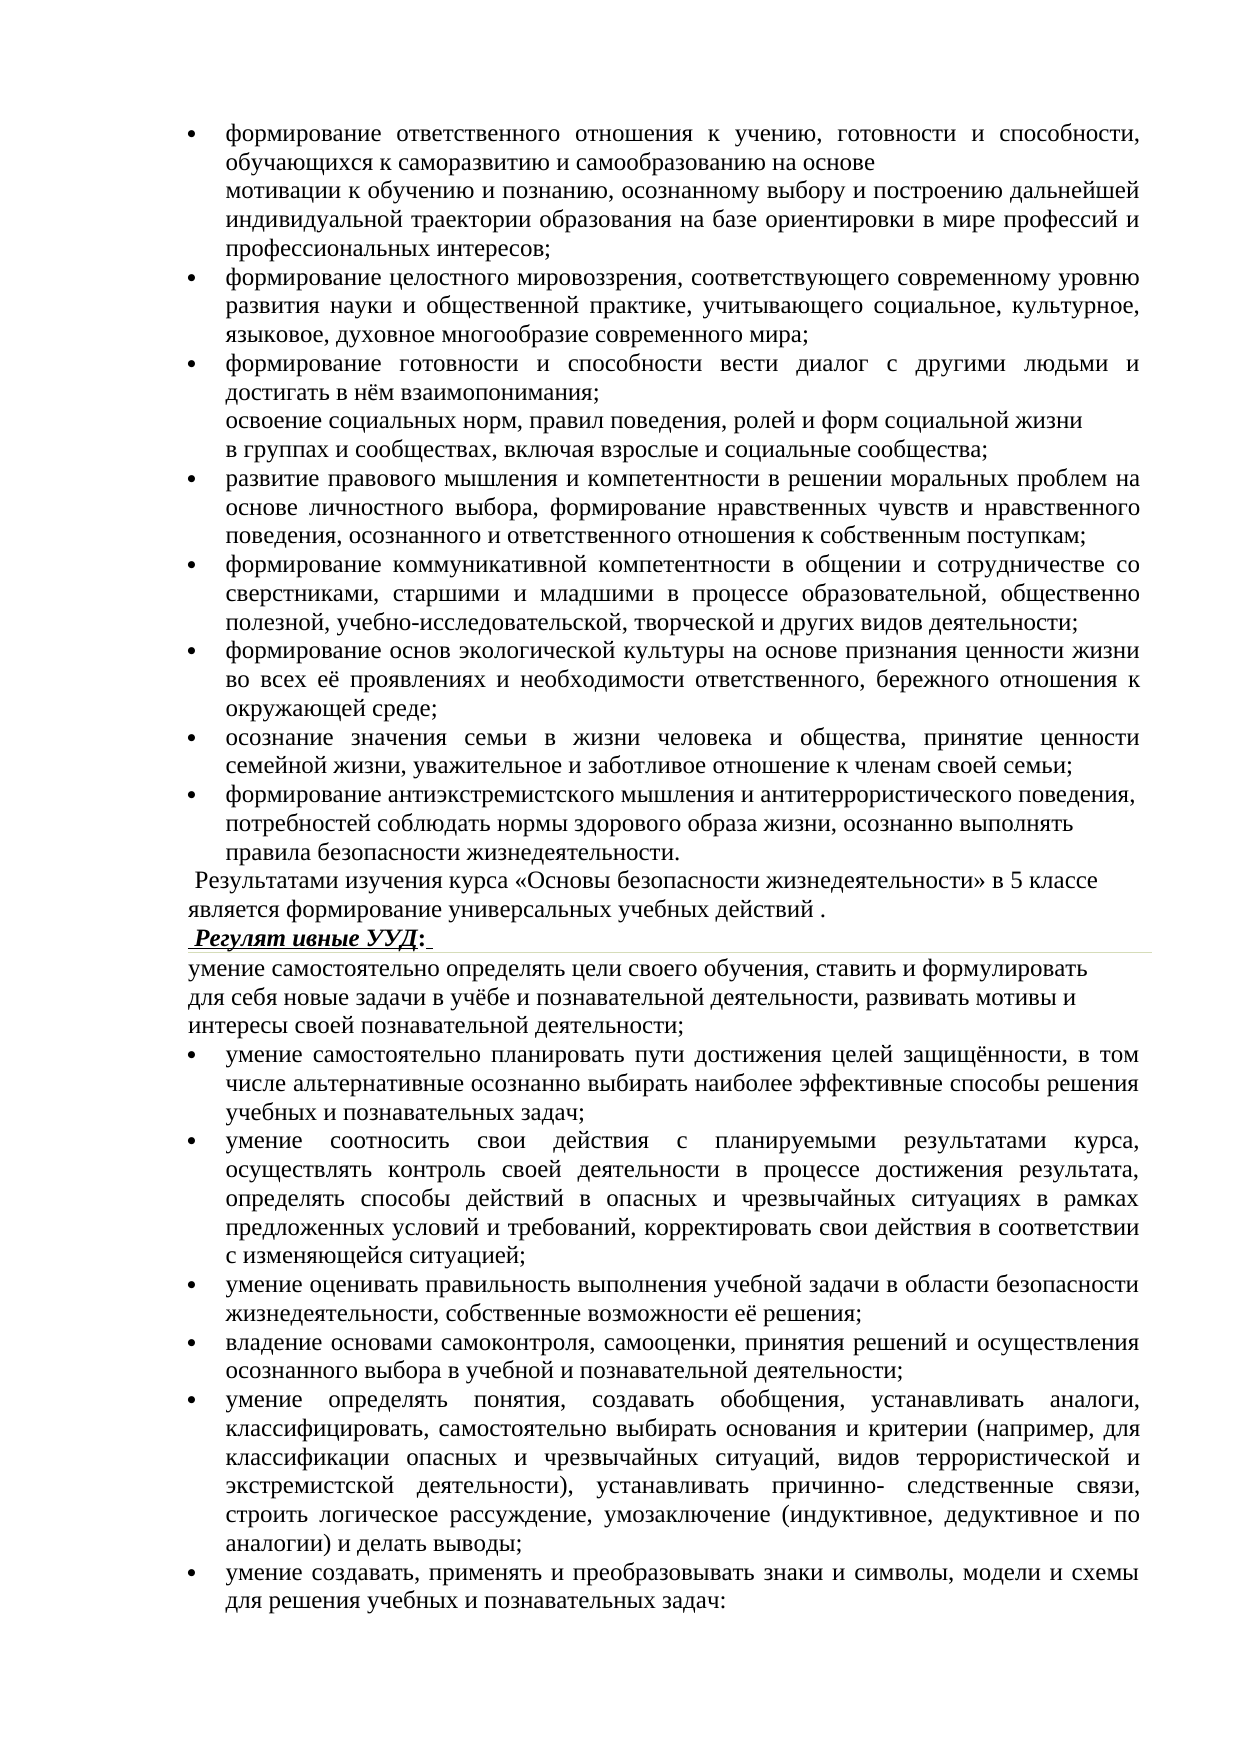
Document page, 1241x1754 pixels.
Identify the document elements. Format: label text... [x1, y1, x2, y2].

list владение основами самоконтроля, самооценки, принятия решений и осуществления осознанного выбора в учебной и познавательной деятельности; [188, 1327, 1140, 1384]
list формирование антиэкстремистского мышления и антитеррористического поведения, потребностей соблюдать нормы здорового образа жизни, осознанно выполнять правила безопасности жизнедеятельности. [188, 779, 1140, 866]
list умение самостоятельно планировать пути достижения целей защищённости, в том числе альтернативные осознанно выбирать наиболее эффективные способы решения учебных и познавательных задач; [188, 1039, 1140, 1125]
list формирование основ экологической культуры на основе признания ценности жизни во всех её проявлениях и необходимости ответственного, бережного отношения к окружающей среде; [188, 636, 1141, 722]
list осознание значения семьи в жизни человека и общества, принятие ценности семейной жизни, уважительное и заботливое отношение к членам своей семьи; [188, 722, 1140, 779]
text Результатами изучения курса «Основы безопасности жизнедеятельности» в 5 классе является формирование универсальных учебных действий . [188, 866, 1137, 923]
list формирование целостного мировоззрения, соответствующего современному уровню развития науки и общественной практике, учитывающего социальное, культурное, языковое, духовное многообразие современного мира; [188, 262, 1140, 348]
list формирование коммуникативной компетентности в общении и сотрудничестве со сверстниками, старшими и младшими в процессе образовательной, общественно полезной, учебно-исследовательской, творческой и других видов деятельности; [188, 549, 1141, 636]
list умение определять понятия, создавать обобщения, устанавливать аналоги, классифицировать, самостоятельно выбирать основания и критерии (например, для классификации опасных и чрезвычайных ситуаций, видов террористической и экстремистской деятельности), устанавливать причинно- следственные связи, строить логическое рассуждение, умозаключение (индуктивное, дедуктивное и по аналогии) и делать выводы; [188, 1384, 1141, 1557]
text мотивации к обучению и познанию, осознанному выбору и построению дальнейшей индивидуальной траектории образования на базе ориентировки в мире профессий и профессиональных интересов; [225, 176, 1140, 262]
list развитие правового мышления и компетентности в решении моральных проблем на основе личностного выбора, формирование нравственных чувств и нравственного поведения, осознанного и ответственного отношения к собственным поступкам; [188, 463, 1141, 549]
text Регулят ивные УУД: [188, 923, 1152, 952]
list умение создавать, применять и преобразовывать знаки и символы, модели и схемы для решения учебных и познавательных задач: [188, 1557, 1140, 1614]
list формирование ответственного отношения к учению, готовности и способности, обучающихся к саморазвитию и самообразованию на основе [188, 118, 1141, 176]
list формирование готовности и способности вести диалог с другими людьми и достигать в нём взаимопонимания; [188, 348, 1141, 406]
list умение оценивать правильность выполнения учебной задачи в области безопасности жизнедеятельности, собственные возможности её решения; [188, 1269, 1140, 1327]
text освоение социальных норм, правил поведения, ролей и форм социальной жизни в группах и сообществах, включая взрослые и социальные сообщества; [225, 406, 1101, 463]
list умение соотносить свои действия с планируемыми результатами курса, осуществлять контроль своей деятельности в процессе достижения результата, определять способы действий в опасных и чрезвычайных ситуациях в рамках предложенных условий и требований, корректировать свои действия в соответствии с изменяющейся ситуацией; [188, 1125, 1140, 1269]
text умение самостоятельно определять цели своего обучения, ставить и формулировать для себя новые задачи в учёбе и познавательной деятельности, развивать мотивы и интересы своей познавательной деятельности; [188, 953, 1124, 1039]
